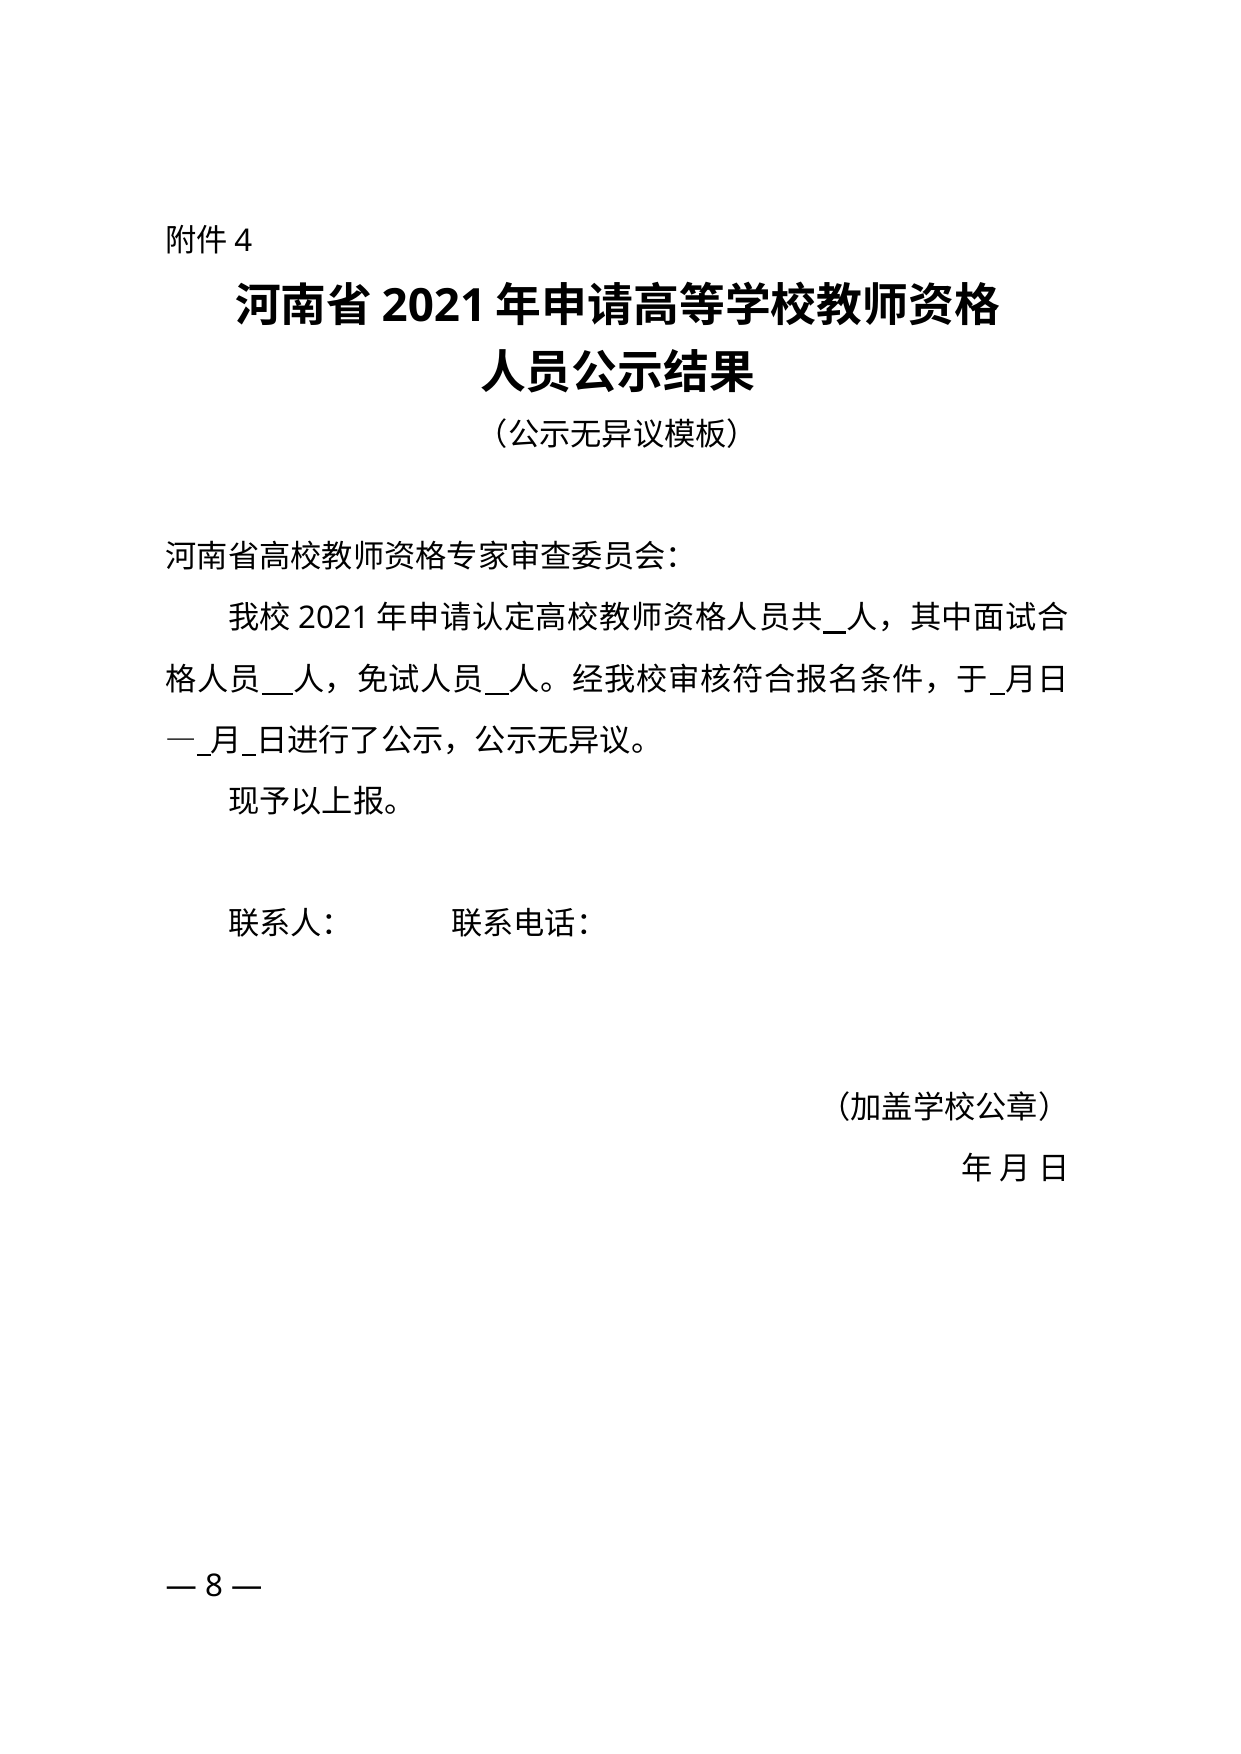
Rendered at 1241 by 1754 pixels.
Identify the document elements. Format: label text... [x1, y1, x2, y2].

text 人员公示结果 [165, 335, 1069, 401]
text （公示无异议模板） [165, 401, 1069, 462]
text 我校2021年申请认定高校教师资格人员共 人，其中面试合格人员 人，免试人员 人。经我校审核符合报名条件，于 月日— 月 日进行了公示，公示无异议。 [165, 585, 1069, 768]
text 河南省2021年申请高等学校教师资格 [165, 268, 1069, 335]
text 联系人： 联系电话： [165, 891, 1069, 952]
text 现予以上报。 [165, 768, 1069, 829]
text 年 月 日 [165, 1135, 1069, 1196]
text 附件4 [165, 207, 1069, 268]
text （加盖学校公章） [165, 1074, 1069, 1135]
text 河南省高校教师资格专家审查委员会： [165, 524, 1069, 585]
